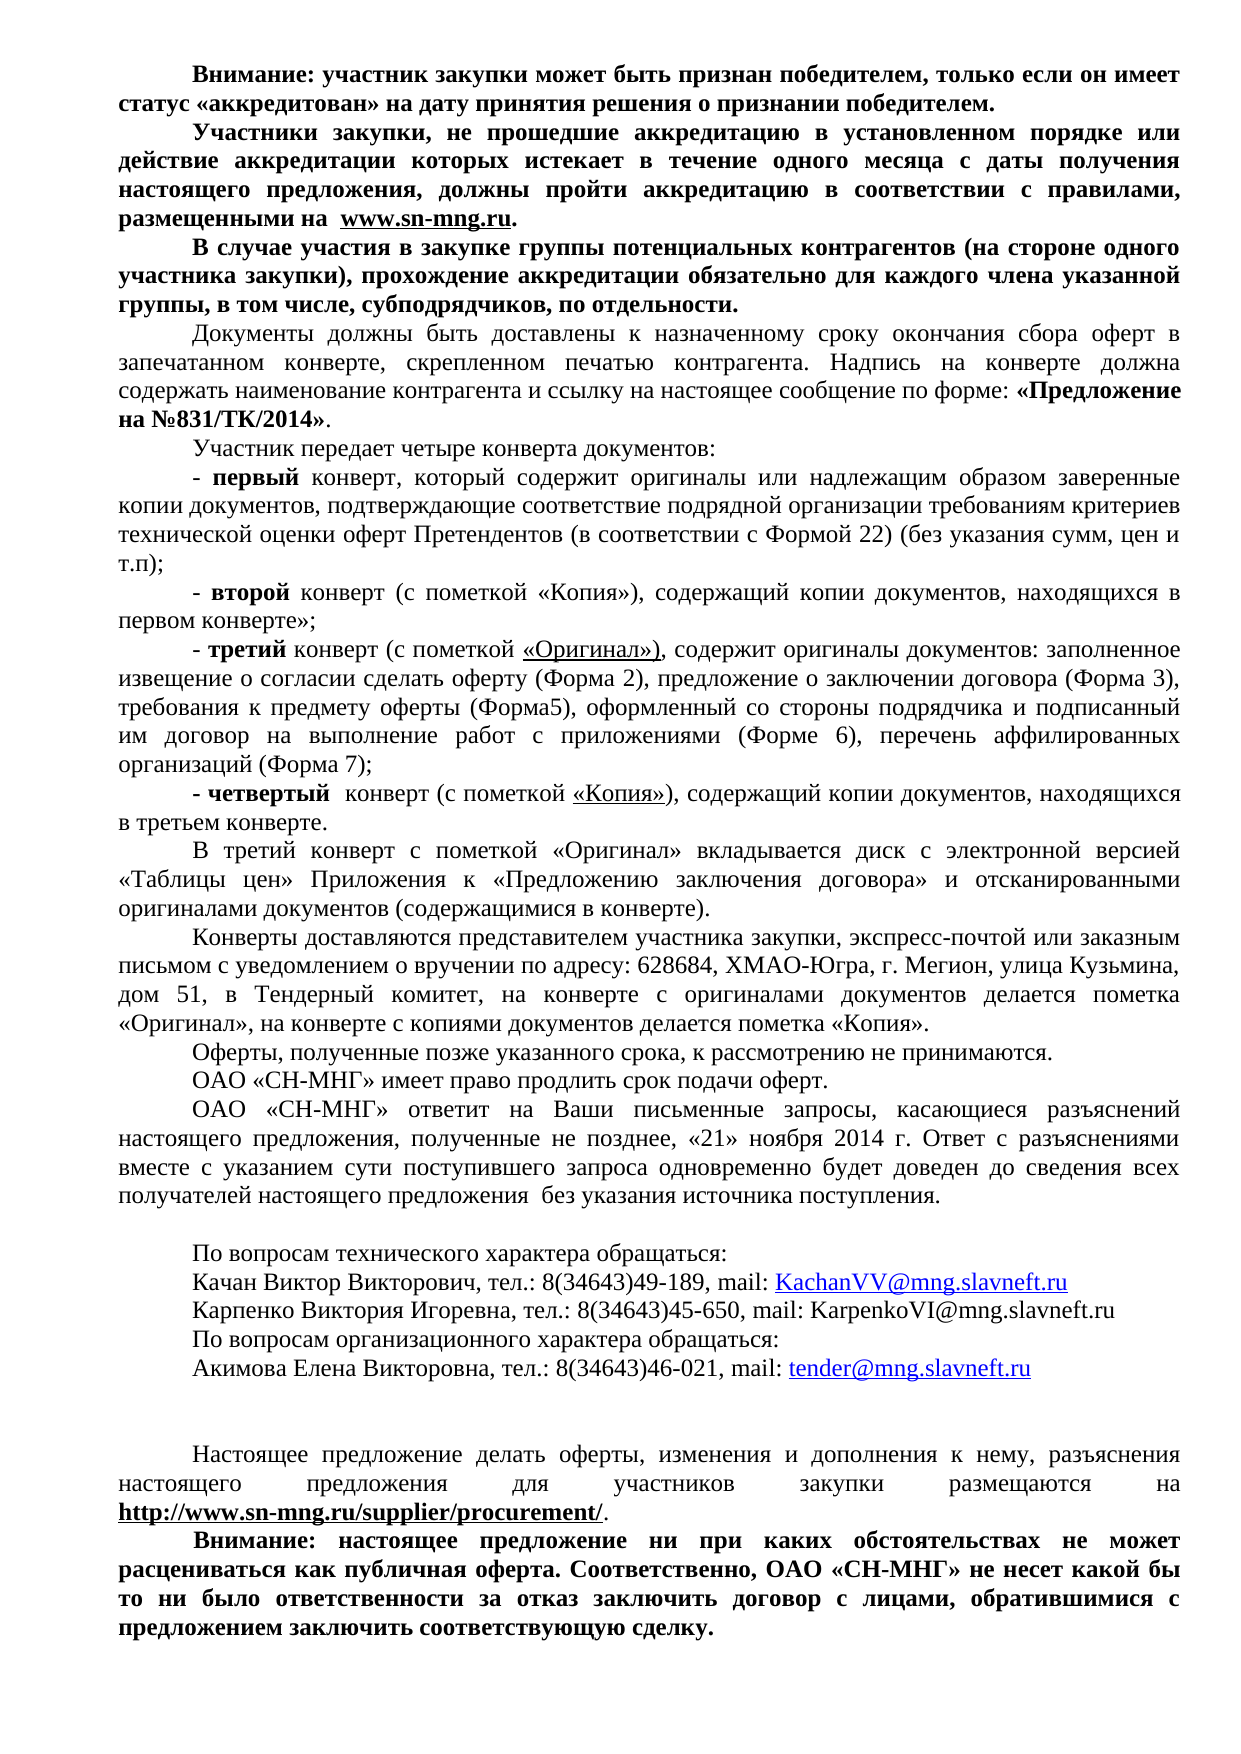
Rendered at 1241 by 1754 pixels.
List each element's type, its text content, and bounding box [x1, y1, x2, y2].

text Участники закупки, не прошедшие аккредитацию в установленном порядке или действие аккредитации которых истекает в течение одного месяца с даты получения настоящего предложения, должны пройти аккредитацию в соответствии с правилами, размещенными на www.sn-mng.ru. [118, 117, 1181, 232]
text - четвертый конверт (с пометкой «Копия»), содержащий копии документов, находящихся в третьем конверте. [118, 778, 1181, 835]
text ОАО «СН-МНГ» ответит на Ваши письменные запросы, касающиеся разъяснений настоящего предложения, полученные не позднее, «21» ноября 2014 г. Ответ с разъяснениями вместе с указанием сути поступившего запроса одновременно будет доведен до сведения всех получателей настоящего предложения без указания источника поступления. [118, 1094, 1181, 1209]
text Участник передает четыре конверта документов: [118, 433, 1181, 462]
text Качан Виктор Викторович, тел.: 8(34643)49-189, mail: KachanVV@mng.slavneft.ru [118, 1267, 1181, 1295]
text - третий конверт (с пометкой «Оригинал»), содержит оригиналы документов: заполненное извещение о согласии сделать оферту (Форма 2), предложение о заключении договора (Форма 3), требования к предмету оферты (Форма5), оформленный со стороны подрядчика и подписанный им договор на выполнение работ с приложениями (Форме 6), перечень аффилированных организаций (Форма 7); [118, 634, 1181, 778]
text Настоящее предложение делать оферты, изменения и дополнения к нему, разъяснения настоящего предложения для участников закупки размещаются на http://www.sn-mng.ru/supplier/procurement/. [118, 1439, 1181, 1525]
text Документы должны быть доставлены к назначенному сроку окончания сбора оферт в запечатанном конверте, скрепленном печатью контрагента. Надпись на конверте должна содержать наименование контрагента и ссылку на настоящее сообщение по форме: «Предложение на №831/ТК/2014». [118, 318, 1181, 433]
text Карпенко Виктория Игоревна, тел.: 8(34643)45-650, mail: KarpenkoVI@mng.slavneft.ru [118, 1295, 1181, 1324]
text - второй конверт (с пометкой «Копия»), содержащий копии документов, находящихся в первом конверте»; [118, 577, 1181, 634]
text По вопросам технического характера обращаться: [118, 1238, 1181, 1267]
text Внимание: настоящее предложение ни при каких обстоятельствах не может расцениваться как публичная оферта. Соответственно, ОАО «СН-МНГ» не несет какой бы то ни было ответственности за отказ заключить договор с лицами, обратившимися с предложением заключить соответствующую сделку. [118, 1525, 1181, 1640]
text В случае участия в закупке группы потенциальных контрагентов (на стороне одного участника закупки), прохождение аккредитации обязательно для каждого члена указанной группы, в том числе, субподрядчиков, по отдельности. [118, 232, 1181, 318]
text - первый конверт, который содержит оригиналы или надлежащим образом заверенные копии документов, подтверждающие соответствие подрядной организации требованиям критериев технической оценки оферт Претендентов (в соответствии с Формой 22) (без указания сумм, цен и т.п); [118, 462, 1181, 577]
text В третий конверт с пометкой «Оригинал» вкладывается диск с электронной версией «Таблицы цен» Приложения к «Предложению заключения договора» и отсканированными оригиналами документов (содержащимися в конверте). [118, 835, 1181, 922]
text Конверты доставляются представителем участника закупки, экспресс-почтой или заказным письмом с уведомлением о вручении по адресу: 628684, ХМАО-Югра, г. Мегион, улица Кузьмина, дом 51, в Тендерный комитет, на конверте с оригиналами документов делается пометка «Оригинал», на конверте с копиями документов делается пометка «Копия». [118, 922, 1181, 1037]
text По вопросам организационного характера обращаться: [118, 1324, 1181, 1353]
text Акимова Елена Викторовна, тел.: 8(34643)46-021, mail: tender@mng.slavneft.ru [118, 1353, 1181, 1382]
text Внимание: участник закупки может быть признан победителем, только если он имеет статус «аккредитован» на дату принятия решения о признании победителем. [118, 59, 1181, 117]
text ОАО «СН-МНГ» имеет право продлить срок подачи оферт. [118, 1065, 1181, 1094]
text Оферты, полученные позже указанного срока, к рассмотрению не принимаются. [118, 1037, 1181, 1065]
